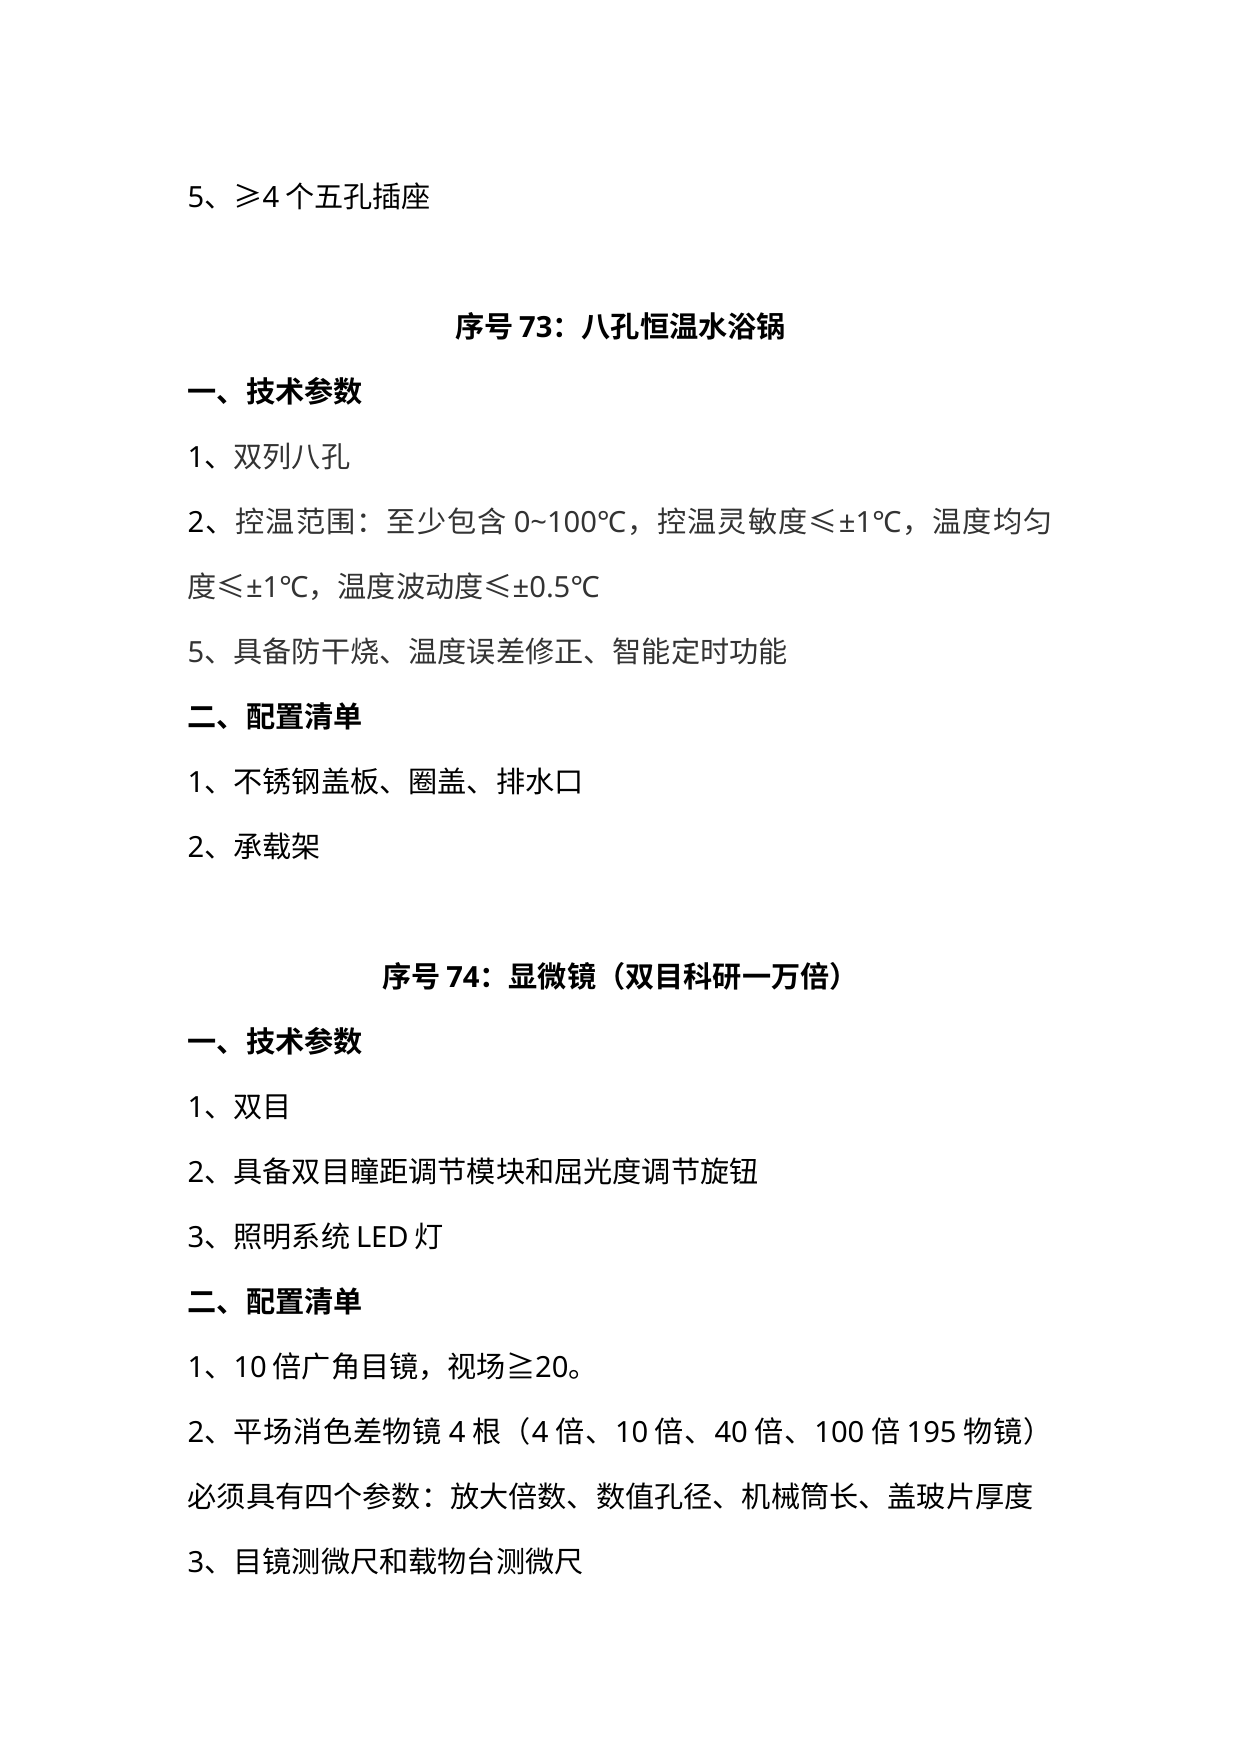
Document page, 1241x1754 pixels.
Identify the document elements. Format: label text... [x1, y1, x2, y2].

list 5、具备防干烧、温度误差修正、智能定时功能 [187, 617, 1053, 682]
list 1、双目 [187, 1072, 1053, 1137]
list 1、不锈钢盖板、圈盖、排水口 [187, 747, 1053, 812]
list 一、技术参数 [187, 1007, 1053, 1072]
list 5、≥4个五孔插座 [187, 162, 1053, 227]
list 一、技术参数 [187, 357, 1053, 422]
list 平场消色差物镜4根（4倍、10倍、40倍、100倍195物镜）必须具有四个参数：放大倍数、数值孔径、机械筒长、盖玻片厚度 [187, 1397, 1053, 1527]
list 10倍广角目镜，视场≧20。 [187, 1332, 1053, 1397]
list 二、配置清单 [187, 1267, 1053, 1332]
list 目镜测微尺和载物台测微尺 [187, 1527, 1053, 1592]
list 序号74：显微镜（双目科研一万倍） [187, 942, 1053, 1007]
list 2、控温范围：至少包含0~100℃，控温灵敏度≤±1℃，温度均匀度≤±1℃，温度波动度≤±0.5℃ [187, 487, 1053, 617]
list 1、双列八孔 [187, 422, 1053, 487]
list 2、承载架 [187, 812, 1053, 877]
list 二、配置清单 [187, 682, 1053, 747]
list 2、具备双目瞳距调节模块和屈光度调节旋钮 [187, 1137, 1053, 1202]
list 3、照明系统LED灯 [187, 1202, 1053, 1267]
list 序号73：八孔恒温水浴锅 [187, 292, 1053, 357]
